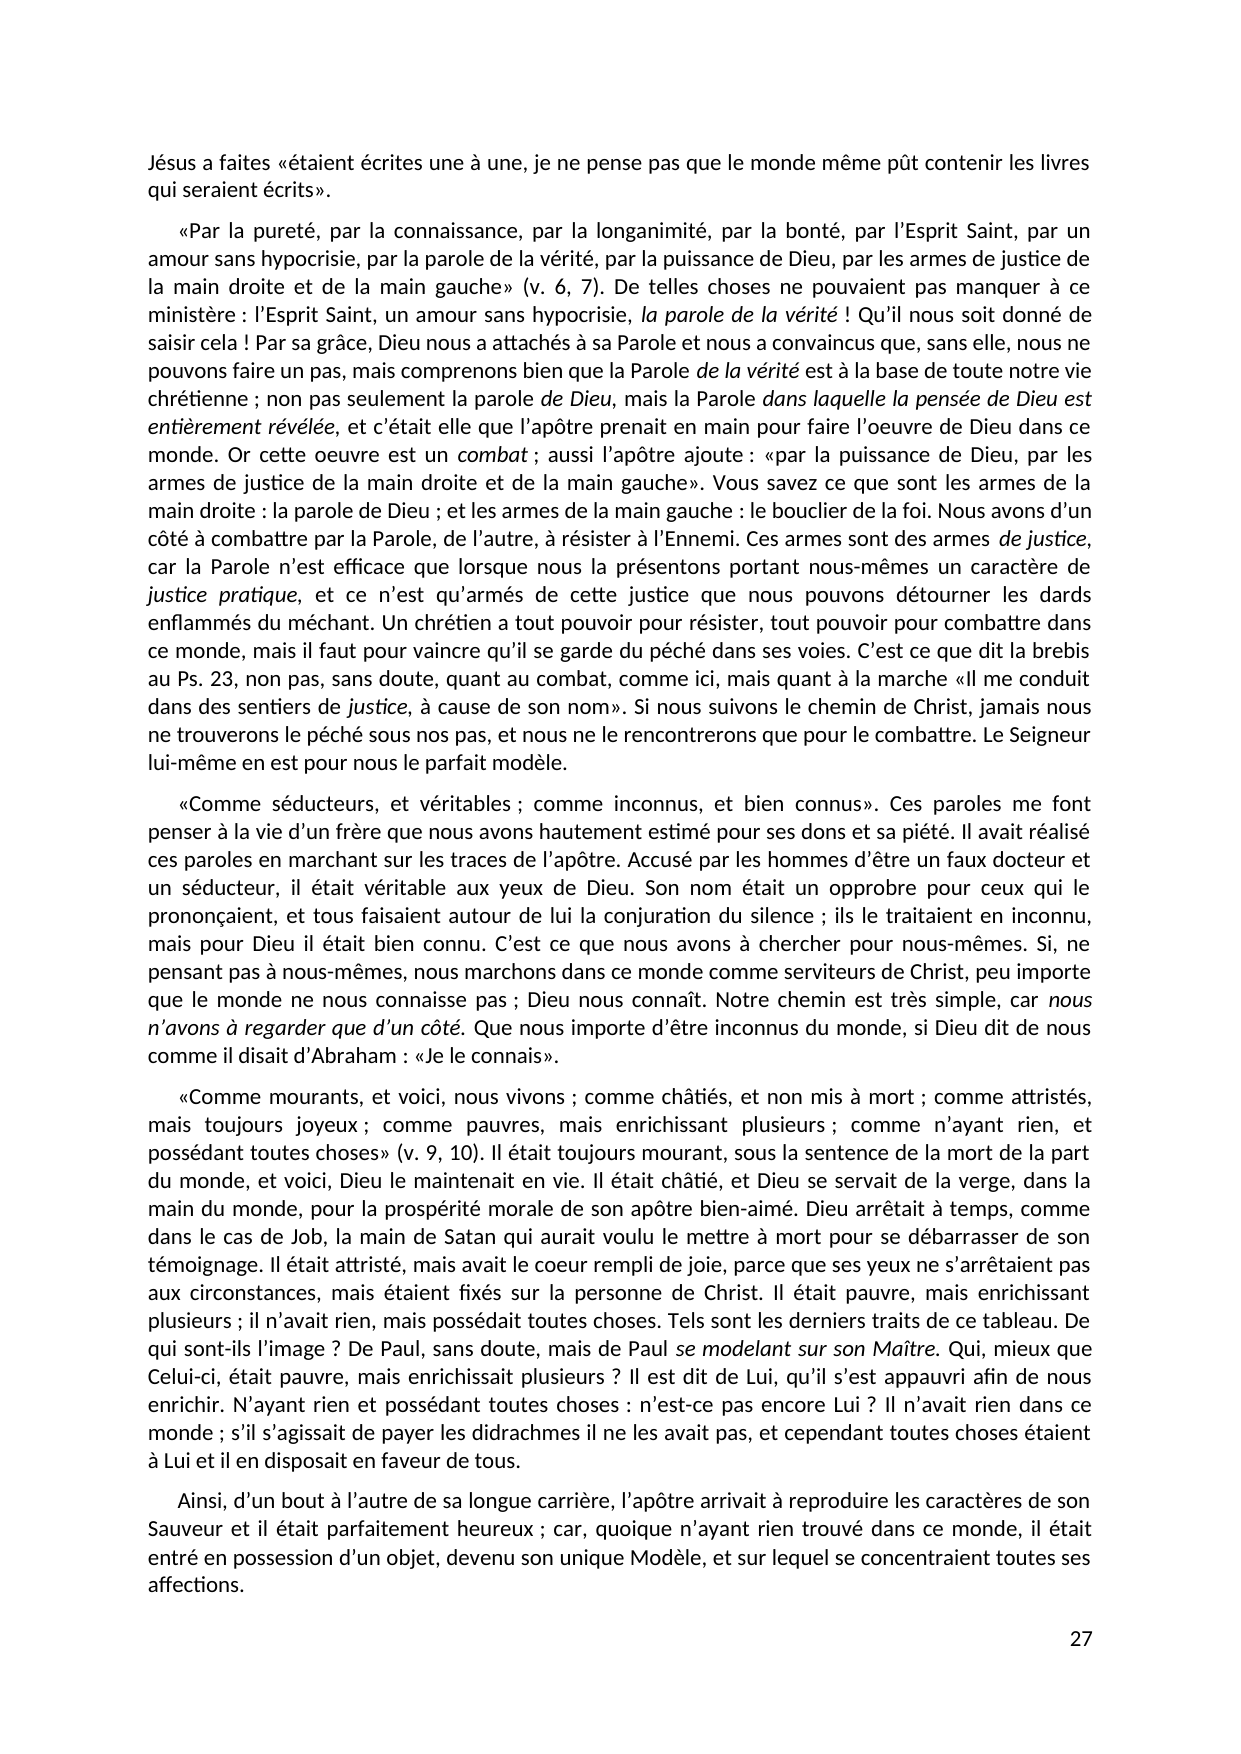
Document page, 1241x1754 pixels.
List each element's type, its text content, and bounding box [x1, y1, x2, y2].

text «Comme séducteurs, et véritables ; comme inconnus, et bien connus». Ces paroles me font penser à la vie d’un frère que nous avons hautement estimé pour ses dons et sa piété. Il avait réalisé ces paroles en marchant sur les traces de l’apôtre. Accusé par les hommes d’être un faux docteur et un séducteur, il était véritable aux yeux de Dieu. Son nom était un opprobre pour ceux qui le prononçaient, et tous faisaient autour de lui la conjuration du silence ; ils le traitaient en inconnu, mais pour Dieu il était bien connu. C’est ce que nous avons à chercher pour nous-mêmes. Si, ne pensant pas à nous-mêmes, nous marchons dans ce monde comme serviteurs de Christ, peu importe que le monde ne nous connaisse pas ; Dieu nous connaît. Notre chemin est très simple, car nous n’avons à regarder que d’un côté. Que nous importe d’être inconnus du monde, si Dieu dit de nous comme il disait d’Abraham : «Je le connais». [148, 789, 1093, 1069]
text «Par la pureté, par la connaissance, par la longanimité, par la bonté, par l’Esprit Saint, par un amour sans hypocrisie, par la parole de la vérité, par la puissance de Dieu, par les armes de justice de la main droite et de la main gauche» (v. 6, 7). De telles choses ne pouvaient pas manquer à ce ministère : l’Esprit Saint, un amour sans hypocrisie, la parole de la vérité ! Qu’il nous soit donné de saisir cela ! Par sa grâce, Dieu nous a attachés à sa Parole et nous a convaincus que, sans elle, nous ne pouvons faire un pas, mais comprenons bien que la Parole de la vérité est à la base de toute notre vie chrétienne ; non pas seulement la parole de Dieu, mais la Parole dans laquelle la pensée de Dieu est entièrement révélée, et c’était elle que l’apôtre prenait en main pour faire l’oeuvre de Dieu dans ce monde. Or cette oeuvre est un combat ; aussi l’apôtre ajoute : «par la puissance de Dieu, par les armes de justice de la main droite et de la main gauche». Vous savez ce que sont les armes de la main droite : la parole de Dieu ; et les armes de la main gauche : le bouclier de la foi. Nous avons d’un côté à combattre par la Parole, de l’autre, à résister à l’Ennemi. Ces armes sont des armes de justice, car la Parole n’est efficace que lorsque nous la présentons portant nous-mêmes un caractère de justice pratique, et ce n’est qu’armés de cette justice que nous pouvons détourner les dards enflammés du méchant. Un chrétien a tout pouvoir pour résister, tout pouvoir pour combattre dans ce monde, mais il faut pour vaincre qu’il se garde du péché dans ses voies. C’est ce que dit la brebis au Ps. 23, non pas, sans doute, quant au combat, comme ici, mais quant à la marche «Il me conduit dans des sentiers de justice, à cause de son nom». Si nous suivons le chemin de Christ, jamais nous ne trouverons le péché sous nos pas, et nous ne le rencontrerons que pour le combattre. Le Seigneur lui-même en est pour nous le parfait modèle. [148, 216, 1093, 777]
text «Comme mourants, et voici, nous vivons ; comme châtiés, et non mis à mort ; comme attristés, mais toujours joyeux ; comme pauvres, mais enrichissant plusieurs ; comme n’ayant rien, et possédant toutes choses» (v. 9, 10). Il était toujours mourant, sous la sentence de la mort de la part du monde, et voici, Dieu le maintenait en vie. Il était châtié, et Dieu se servait de la verge, dans la main du monde, pour la prospérité morale de son apôtre bien-aimé. Dieu arrêtait à temps, comme dans le cas de Job, la main de Satan qui aurait voulu le mettre à mort pour se débarrasser de son témoignage. Il était attristé, mais avait le coeur rempli de joie, parce que ses yeux ne s’arrêtaient pas aux circonstances, mais étaient fixés sur la personne de Christ. Il était pauvre, mais enrichissant plusieurs ; il n’avait rien, mais possédait toutes choses. Tels sont les derniers traits de ce tableau. De qui sont-ils l’image ? De Paul, sans doute, mais de Paul se modelant sur son Maître. Qui, mieux que Celui-ci, était pauvre, mais enrichissait plusieurs ? Il est dit de Lui, qu’il s’est appauvri afin de nous enrichir. N’ayant rien et possédant toutes choses : n’est-ce pas encore Lui ? Il n’avait rien dans ce monde ; s’il s’agissait de payer les didrachmes il ne les avait pas, et cependant toutes choses étaient à Lui et il en disposait en faveur de tous. [148, 1082, 1093, 1474]
text Ainsi, d’un bout à l’autre de sa longue carrière, l’apôtre arrivait à reproduire les caractères de son Sauveur et il était parfaitement heureux ; car, quoique n’ayant rien trouvé dans ce monde, il était entré en possession d’un objet, devenu son unique Modèle, et sur lequel se concentraient toutes ses affections. [148, 1487, 1093, 1599]
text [148, 148, 1093, 204]
